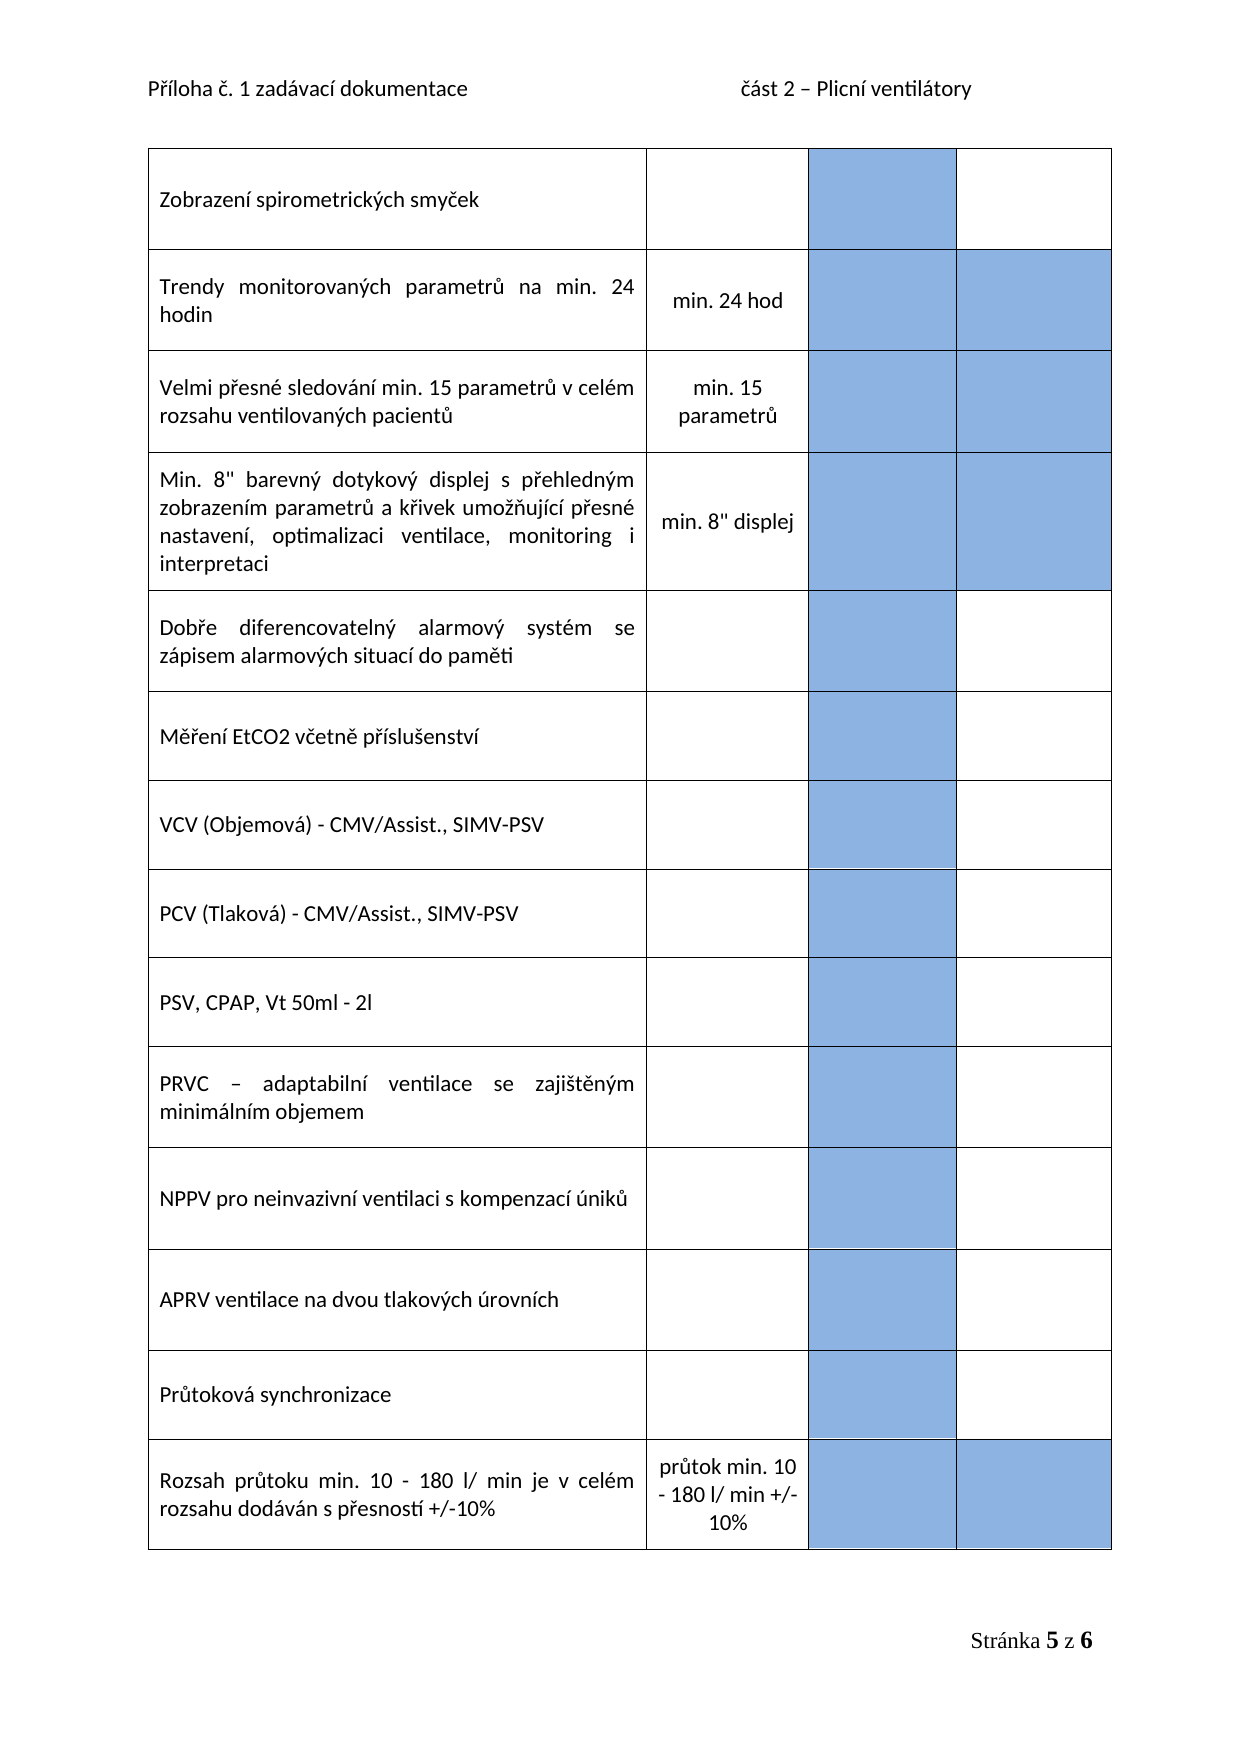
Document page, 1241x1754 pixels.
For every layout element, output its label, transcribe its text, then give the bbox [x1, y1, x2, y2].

table_cell [647, 1148, 808, 1248]
table_cell [957, 692, 1111, 780]
table_cell PRVC – adaptabilní ventilace se zajištěným minimálním objemem [149, 1047, 646, 1147]
table_cell průtok min. 10 - 180 l/ min +/-10% [647, 1440, 808, 1548]
table_cell [957, 591, 1111, 691]
table_cell Rozsah průtoku min. 10 - 180 l/ min je v celém rozsahu dodáván s přesností +/-10% [149, 1440, 646, 1548]
table_cell [809, 692, 956, 780]
table_cell [647, 781, 808, 868]
table_cell [809, 870, 956, 957]
table_cell PCV (Tlaková) - CMV/Assist., SIMV-PSV [149, 870, 646, 957]
table_cell [647, 1047, 808, 1147]
table_cell [957, 1148, 1111, 1248]
table_cell Měření EtCO2 včetně příslušenství [149, 692, 646, 780]
table_cell [957, 250, 1111, 350]
table_cell [809, 453, 956, 590]
table_cell [809, 591, 956, 691]
table_cell [957, 958, 1111, 1046]
table_cell PSV, CPAP, Vt 50ml - 2l [149, 958, 646, 1046]
table_cell [957, 781, 1111, 868]
table_cell [647, 1250, 808, 1350]
table_cell Průtoková synchronizace [149, 1351, 646, 1438]
table_cell [809, 149, 956, 249]
table_cell [809, 958, 956, 1046]
table_cell min. 24 hod [647, 250, 808, 350]
table_cell [957, 870, 1111, 957]
table_cell [957, 1351, 1111, 1438]
table_cell min. 8" displej [647, 453, 808, 590]
table_cell [809, 781, 956, 868]
table_cell [647, 870, 808, 957]
table_cell [809, 1148, 956, 1248]
table_cell Dobře diferencovatelný alarmový systém se zápisem alarmových situací do paměti [149, 591, 646, 691]
table_cell [957, 1440, 1111, 1548]
table_cell Min. 8" barevný dotykový displej s přehledným zobrazením parametrů a křivek umožňující přesné nastavení, optimalizaci ventilace, monitoring i interpretaci [149, 453, 646, 590]
table_cell [809, 1047, 956, 1147]
table_cell [957, 453, 1111, 590]
table_cell [647, 1351, 808, 1438]
table_cell [647, 591, 808, 691]
table_cell Zobrazení spirometrických smyček [149, 149, 646, 249]
table_cell [957, 149, 1111, 249]
table_cell [809, 250, 956, 350]
table_cell APRV ventilace na dvou tlakových úrovních [149, 1250, 646, 1350]
table_cell [809, 1250, 956, 1350]
table_cell [957, 351, 1111, 452]
table_cell VCV (Objemová) - CMV/Assist., SIMV-PSV [149, 781, 646, 868]
table_cell [809, 351, 956, 452]
table_cell [809, 1440, 956, 1548]
table_cell [647, 958, 808, 1046]
table_cell [957, 1250, 1111, 1350]
table_cell [647, 692, 808, 780]
table_cell Trendy monitorovaných parametrů na min. 24 hodin [149, 250, 646, 350]
table_cell min. 15 parametrů [647, 351, 808, 452]
table_cell [957, 1047, 1111, 1147]
table_cell Velmi přesné sledování min. 15 parametrů v celém rozsahu ventilovaných pacientů [149, 351, 646, 452]
table_cell [647, 149, 808, 249]
table_cell NPPV pro neinvazivní ventilaci s kompenzací úniků [149, 1148, 646, 1248]
table_cell [809, 1351, 956, 1438]
